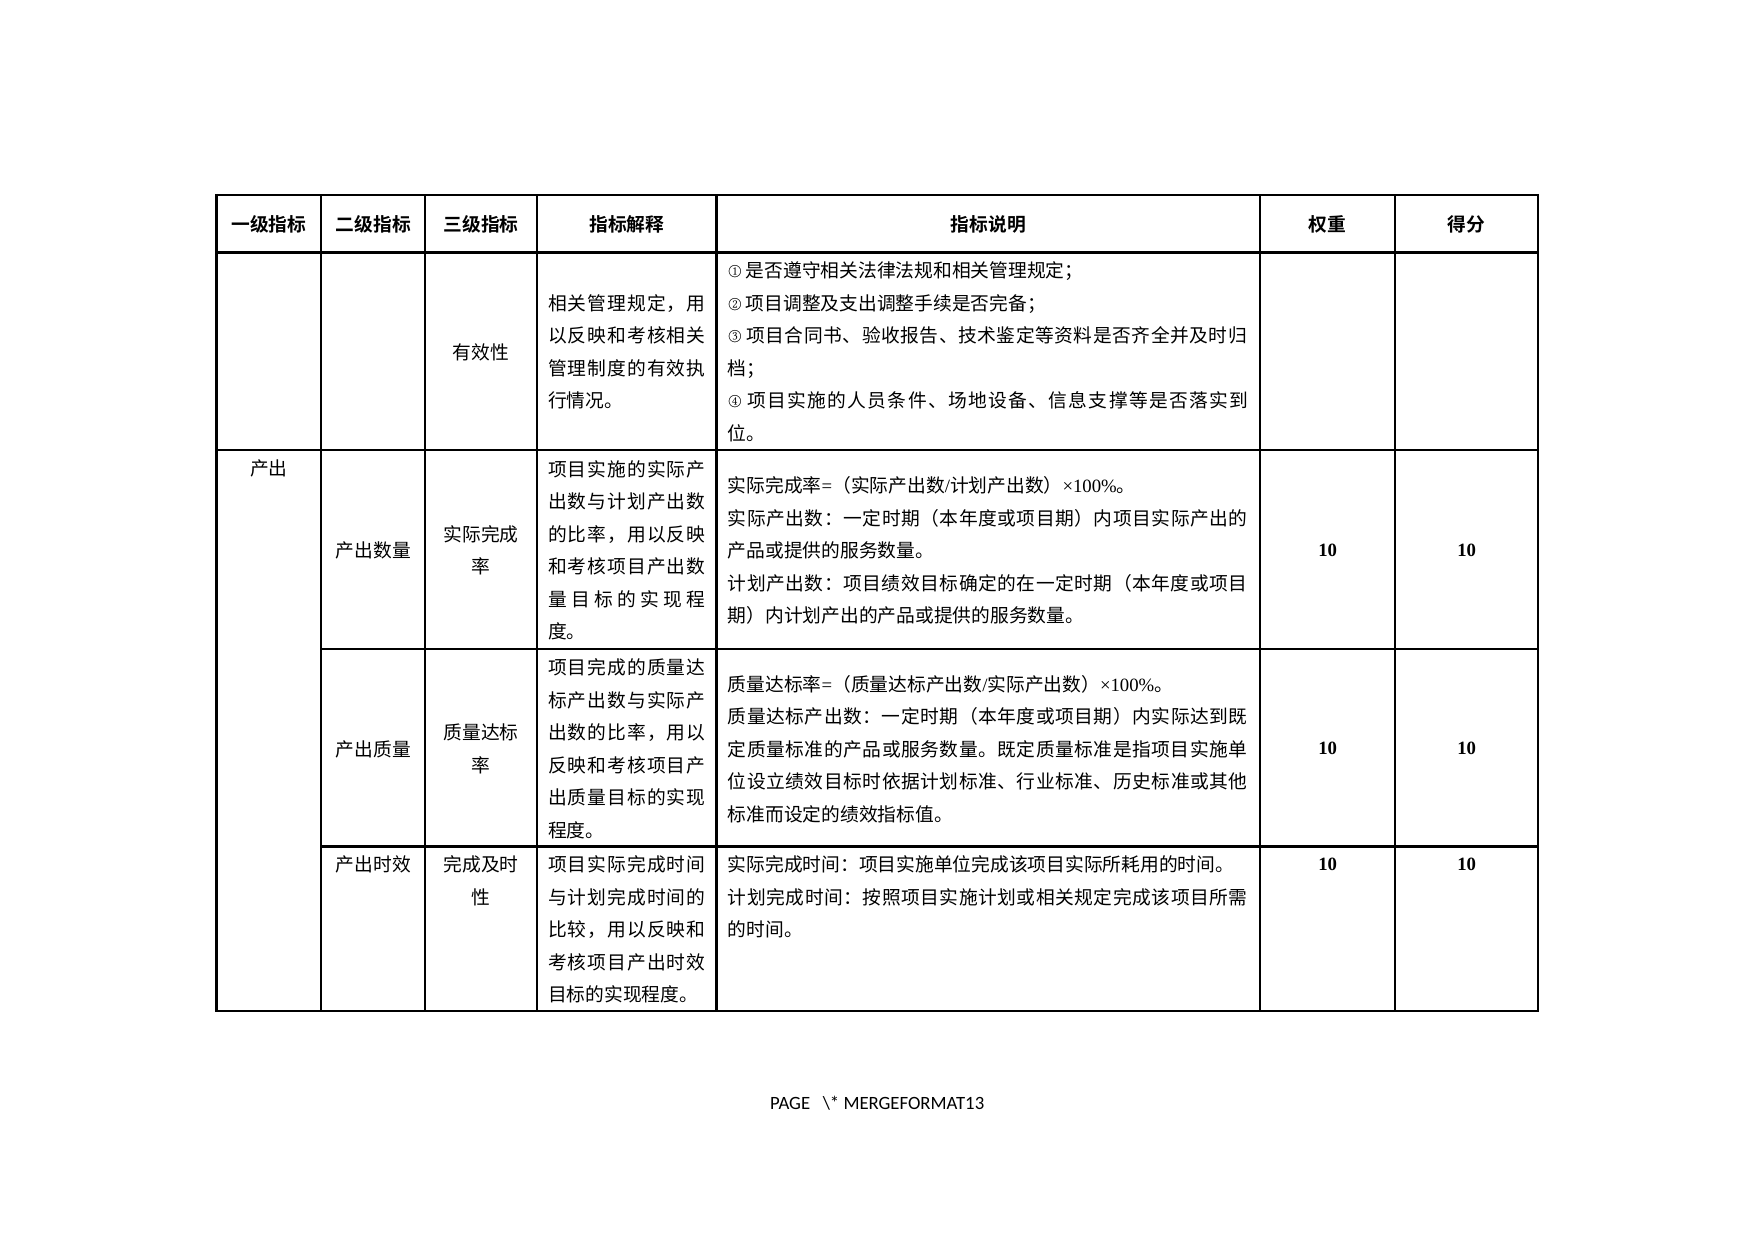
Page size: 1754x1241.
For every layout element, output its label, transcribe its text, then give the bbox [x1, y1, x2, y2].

table_header 权重 [1261, 196, 1394, 251]
table_cell 10 [1261, 451, 1394, 648]
table_cell 质量达标率 [426, 650, 536, 845]
table_header 三级指标 [426, 196, 536, 251]
table_cell 项目实施的实际产出数与计划产出数的比率，用以反映和考核项目产出数量目标的实现程度。 [538, 451, 715, 648]
table_cell 4 [1396, 254, 1537, 448]
table_cell 4 [1261, 254, 1394, 448]
table_cell 10 [1261, 650, 1394, 845]
table_header 得分 [1396, 196, 1537, 251]
table_header 一级指标 [218, 196, 320, 251]
table_cell 项目实施是否符合相关管理规定，用以反映和考核相关管理制度的有效执行情况。 [538, 254, 715, 448]
table_cell 实际完成率 [426, 451, 536, 648]
table_cell 产出 [218, 451, 320, 1010]
table_cell 实际完成时间：项目实施单位完成该项目实际所耗用的时间。 计划完成时间：按照项目实施计划或相关规定完成该项目所需的时间。 [718, 848, 1259, 1010]
table_cell 实际完成率=（实际产出数/计划产出数）×100%。 实际产出数：一定时期（本年度或项目期）内项目实际产出的产品或提供的服务数量。 计划产出数：项目绩效目标确定的在一定时期（本年度或项目期）内计划产出的产品或提供的服务数量。 [718, 451, 1259, 648]
table_header 指标说明 [718, 196, 1259, 251]
table_cell 10 [1261, 848, 1394, 1010]
table_cell 10 [1396, 451, 1537, 648]
table_header 二级指标 [322, 196, 424, 251]
table_cell 10 [1396, 848, 1537, 1010]
table_cell 制度执行 有效性 [426, 254, 536, 448]
table_cell 项目实际完成时间与计划完成时间的比较，用以反映和考核项目产出时效目标的实现程度。 [538, 848, 715, 1010]
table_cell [718, 254, 1259, 448]
table_cell 完成及时性 [426, 848, 536, 1010]
table_cell 质量达标率=（质量达标产出数/实际产出数）×100%。 质量达标产出数：一定时期（本年度或项目期）内实际达到既定质量标准的产品或服务数量。既定质量标准是指项目实施单位设立绩效目标时依据计划标准、行业标准、历史标准或其他标准而设定的绩效指标值。 [718, 650, 1259, 845]
table_cell 产出质量 [322, 650, 424, 845]
table_cell 产出时效 [322, 848, 424, 1010]
table_cell 项目完成的质量达标产出数与实际产出数的比率，用以反映和考核项目产出质量目标的实现程度。 [538, 650, 715, 845]
table_cell 10 [1396, 650, 1537, 845]
table_cell 产出数量 [322, 451, 424, 648]
table_header 指标解释 [538, 196, 715, 251]
